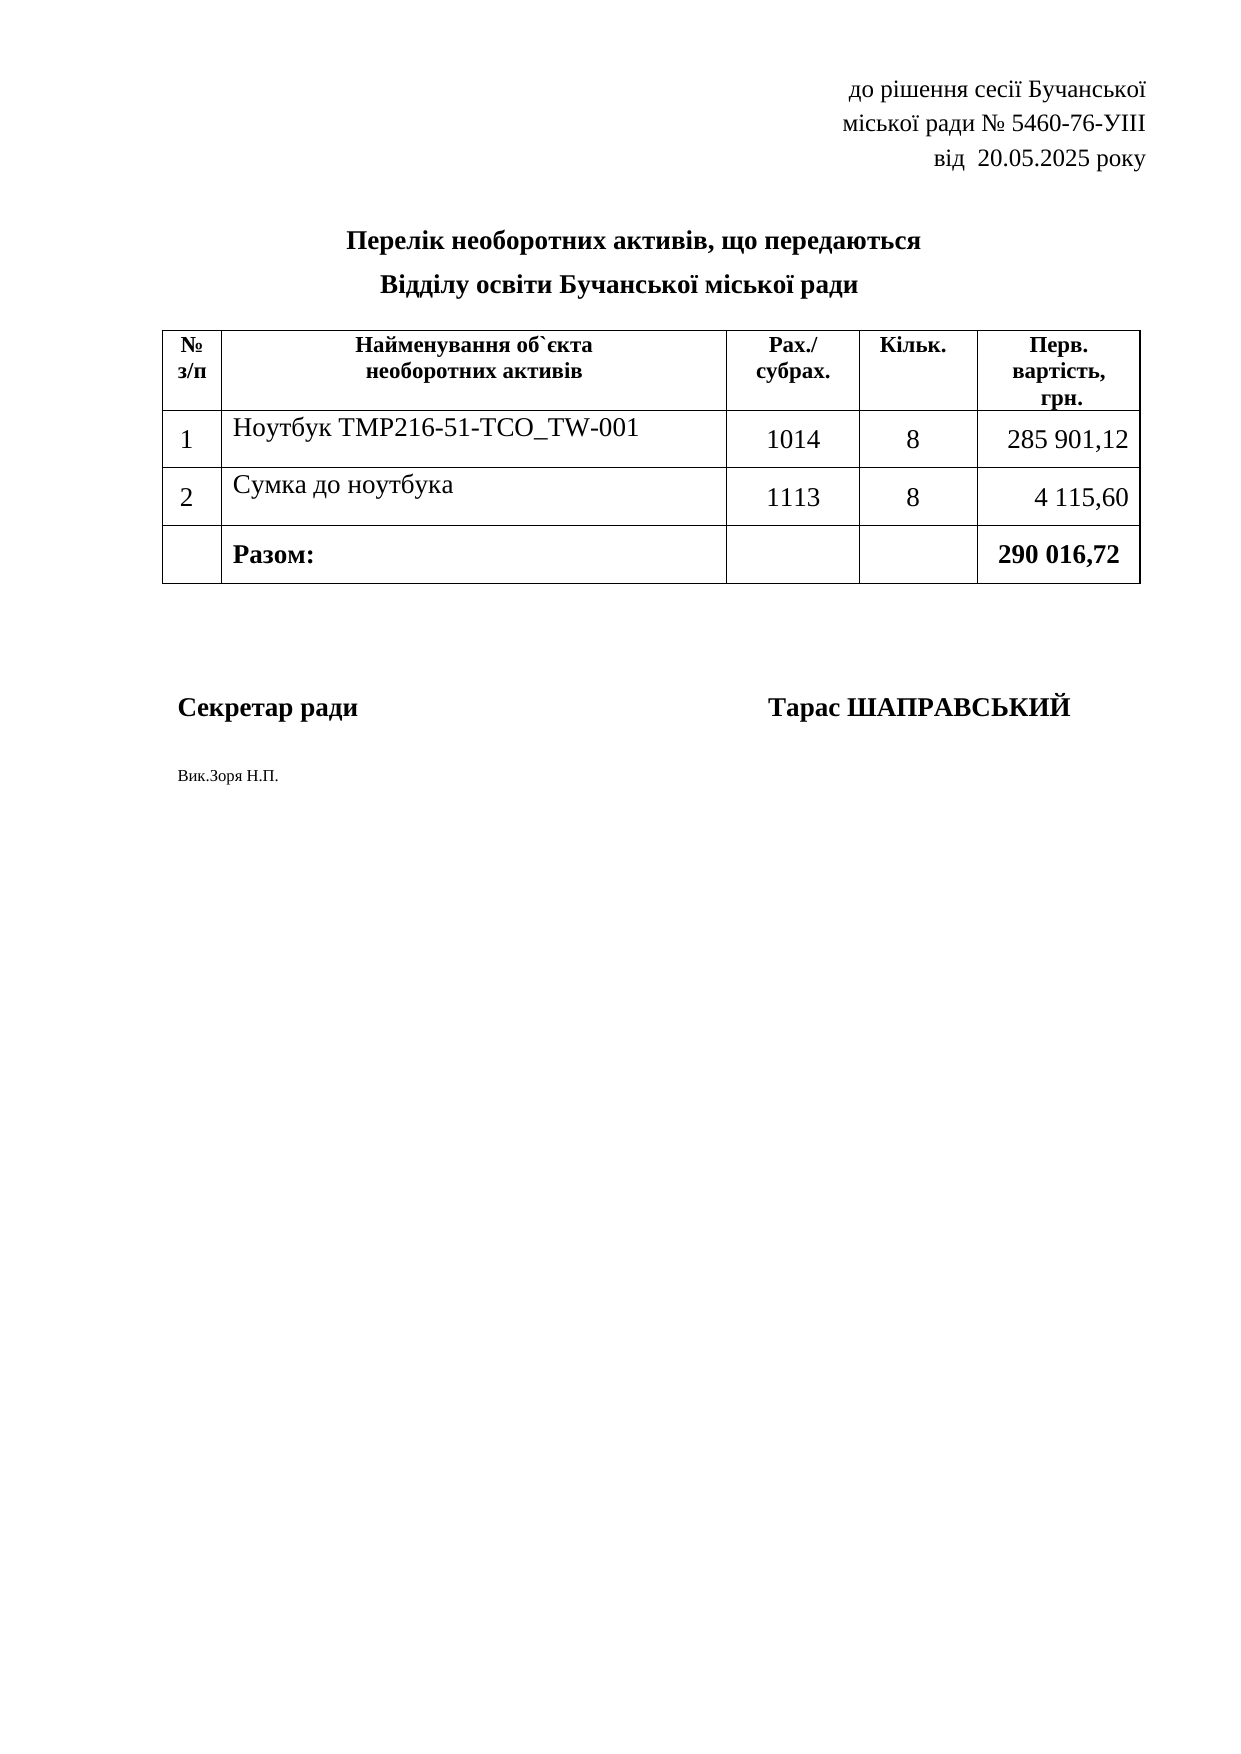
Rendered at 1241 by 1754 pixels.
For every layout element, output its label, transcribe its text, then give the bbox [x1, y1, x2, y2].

table_cell [860, 526, 977, 583]
table_cell 1 [163, 411, 221, 467]
text Перелік необоротних активів, що передаються [177, 224, 1146, 255]
table_cell [163, 526, 221, 583]
table_cell [727, 526, 859, 583]
text Секретар ради Тарас ШАПРАВСЬКИЙ [177, 691, 1146, 722]
table_cell 1014 [727, 411, 859, 467]
text до рішення сесії Бучанської [177, 74, 1146, 103]
text від 20.05.2025 року [177, 143, 1146, 172]
table_cell 290 016,72 [978, 526, 1139, 583]
text Відділу освіти Бучанської міської ради [177, 268, 1146, 299]
table_header Найменування об`єкта необоротних активів [222, 331, 726, 410]
text Вик.Зоря Н.П. [177, 766, 1146, 785]
table_header № з/п [163, 331, 221, 410]
table_cell 8 [860, 468, 977, 525]
text міської ради № 5460-76-УІІІ [177, 108, 1146, 137]
table_cell 2 [163, 468, 221, 525]
table_header Перв. вартість, грн. [978, 331, 1139, 410]
table_header Рах./ субрах. [727, 331, 859, 410]
table_cell 1113 [727, 468, 859, 525]
table_header Кільк. [860, 331, 977, 410]
table_cell 8 [860, 411, 977, 467]
table_cell Сумка до ноутбука [222, 468, 726, 525]
table_cell Ноутбук ТМР216-51-ТСО_TW-001 [222, 411, 726, 467]
table_cell Разом: [222, 526, 726, 583]
table_cell 285 901,12 [978, 411, 1139, 467]
table_cell 4 115,60 [978, 468, 1139, 525]
